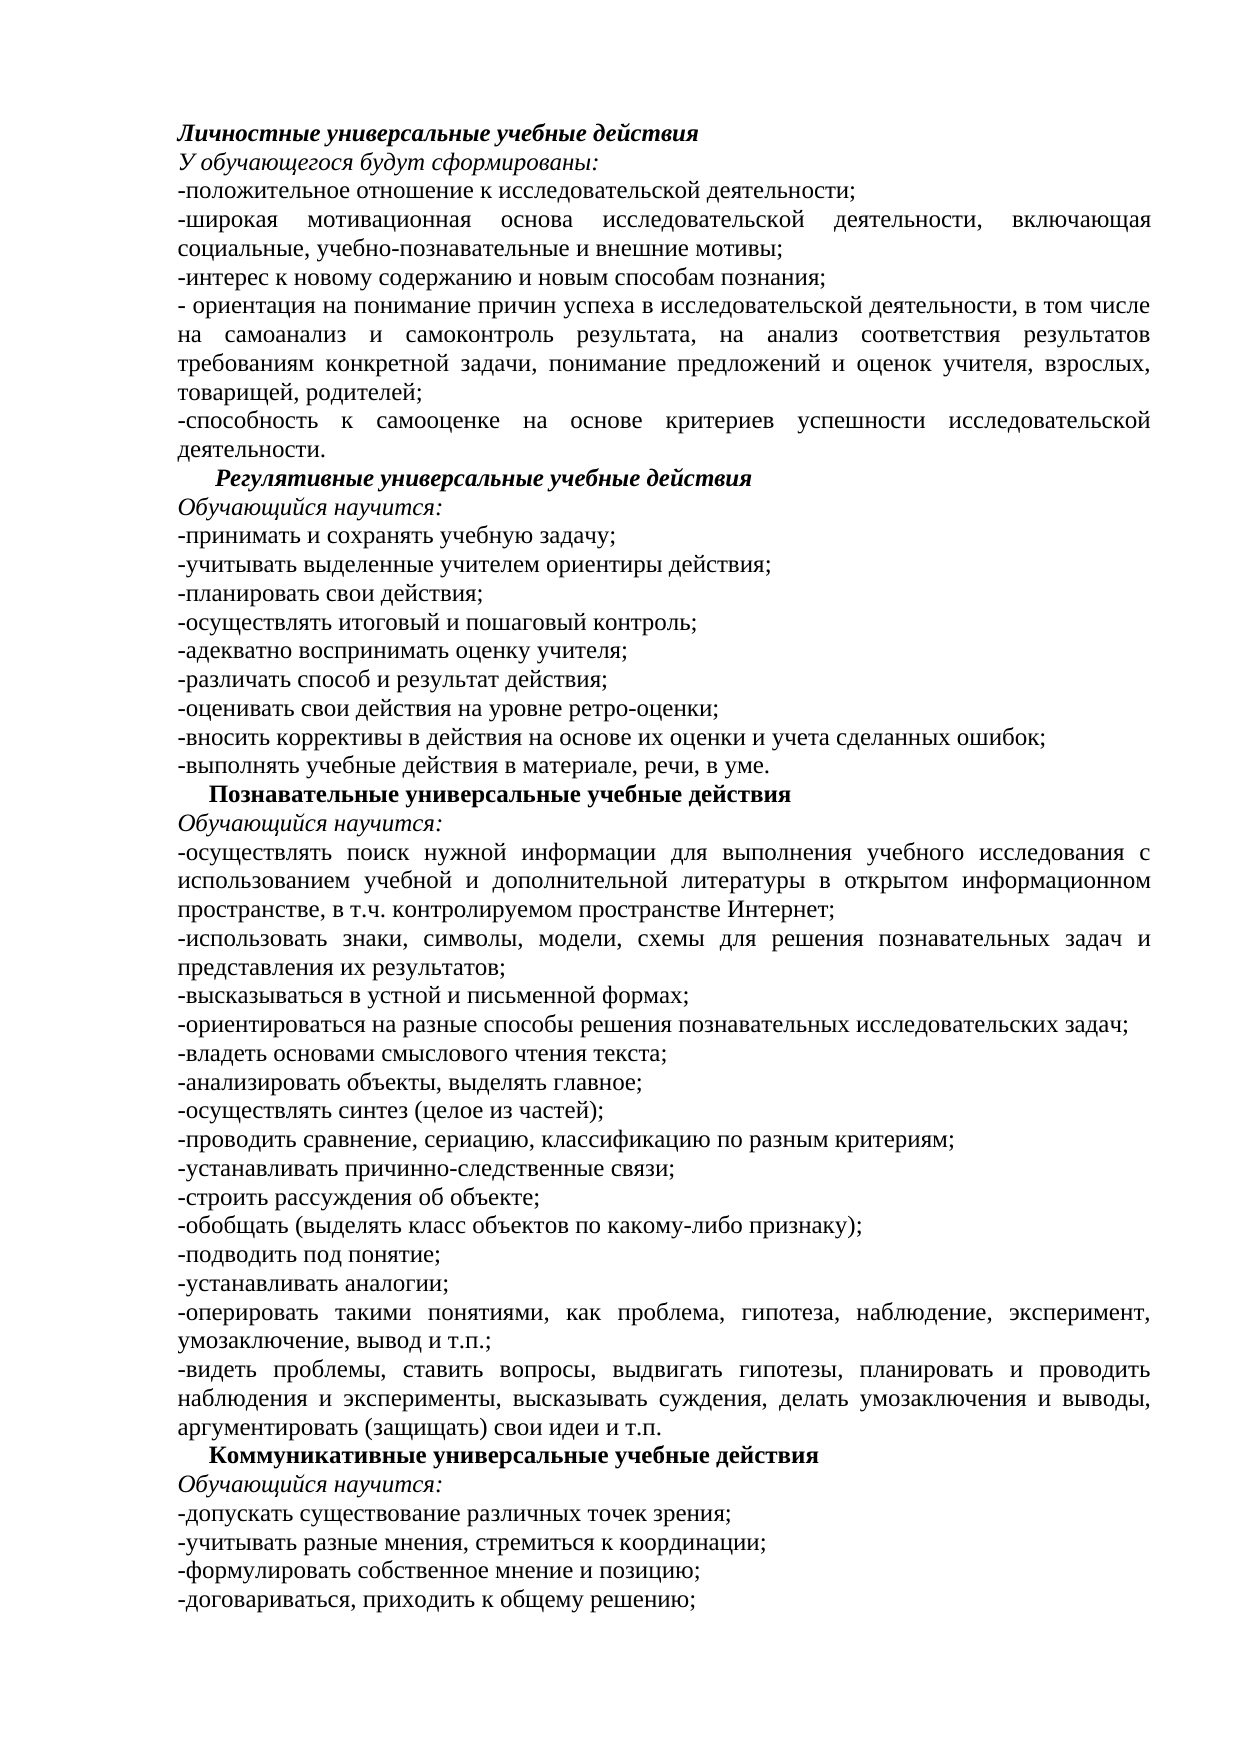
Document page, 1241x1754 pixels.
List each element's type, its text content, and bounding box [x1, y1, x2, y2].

text -вносить коррективы в действия на основе их оценки и учета сделанных ошибок; [177, 722, 1152, 751]
text -проводить сравнение, сериацию, классификацию по разным критериям; [177, 1124, 1152, 1153]
text -видеть проблемы, ставить вопросы, выдвигать гипотезы, планировать и проводить наблюдения и эксперименты, высказывать суждения, делать умозаключения и выводы, аргументировать (защищать) свои идеи и т.п. [177, 1354, 1152, 1441]
text Познавательные универсальные учебные действия [177, 779, 1152, 808]
text Регулятивные универсальные учебные действия [177, 463, 1152, 492]
text -положительное отношение к исследовательской деятельности; [177, 176, 1152, 204]
text -учитывать разные мнения, стремиться к координации; [177, 1527, 1152, 1556]
text -анализировать объекты, выделять главное; [177, 1067, 1152, 1096]
text -оперировать такими понятиями, как проблема, гипотеза, наблюдение, эксперимент, умозаключение, вывод и т.п.; [177, 1297, 1152, 1354]
text -допускать существование различных точек зрения; [177, 1498, 1152, 1527]
text -использовать знаки, символы, модели, схемы для решения познавательных задач и представления их результатов; [177, 923, 1152, 981]
text -принимать и сохранять учебную задачу; [177, 521, 1152, 549]
text Коммуникативные универсальные учебные действия [177, 1441, 1152, 1469]
text -обобщать (выделять класс объектов по какому-либо признаку); [177, 1211, 1152, 1239]
text -устанавливать аналогии; [177, 1268, 1152, 1297]
text -широкая мотивационная основа исследовательской деятельности, включающая социальные, учебно-познавательные и внешние мотивы; [177, 204, 1152, 262]
text Обучающийся научится: [177, 492, 1152, 521]
text -владеть основами смыслового чтения текста; [177, 1038, 1152, 1067]
text -осуществлять синтез (целое из частей); [177, 1096, 1152, 1124]
text -устанавливать причинно-следственные связи; [177, 1153, 1152, 1182]
text -строить рассуждения об объекте; [177, 1182, 1152, 1211]
text Обучающийся научится: [177, 1469, 1152, 1498]
text -осуществлять поиск нужной информации для выполнения учебного исследования с использованием учебной и дополнительной литературы в открытом информационном пространстве, в т.ч. контролируемом пространстве Интернет; [177, 837, 1152, 923]
text -высказываться в устной и письменной формах; [177, 981, 1152, 1009]
text -ориентироваться на разные способы решения познавательных исследовательских задач; [177, 1009, 1152, 1038]
text -осуществлять итоговый и пошаговый контроль; [177, 607, 1152, 636]
text -адекватно воспринимать оценку учителя; [177, 636, 1152, 664]
text -учитывать выделенные учителем ориентиры действия; [177, 549, 1152, 578]
text -планировать свои действия; [177, 578, 1152, 607]
text -способность к самооценке на основе критериев успешности исследовательской деятельности. [177, 406, 1152, 463]
text - ориентация на понимание причин успеха в исследовательской деятельности, в том числе на самоанализ и самоконтроль результата, на анализ соответствия результатов требованиям конкретной задачи, понимание предложений и оценок учителя, взрослых, товарищей, родителей; [177, 291, 1152, 406]
text -договариваться, приходить к общему решению; [177, 1584, 1152, 1613]
text Обучающийся научится: [177, 808, 1152, 837]
text -выполнять учебные действия в материале, речи, в уме. [177, 751, 1152, 779]
text -подводить под понятие; [177, 1239, 1152, 1268]
text -интерес к новому содержанию и новым способам познания; [177, 262, 1152, 291]
text -оценивать свои действия на уровне ретро-оценки; [177, 693, 1152, 722]
text Личностные универсальные учебные действия [177, 118, 1152, 147]
text -различать способ и результат действия; [177, 664, 1152, 693]
text У обучающегося будут сформированы: [177, 147, 1152, 176]
text -формулировать собственное мнение и позицию; [177, 1556, 1152, 1584]
